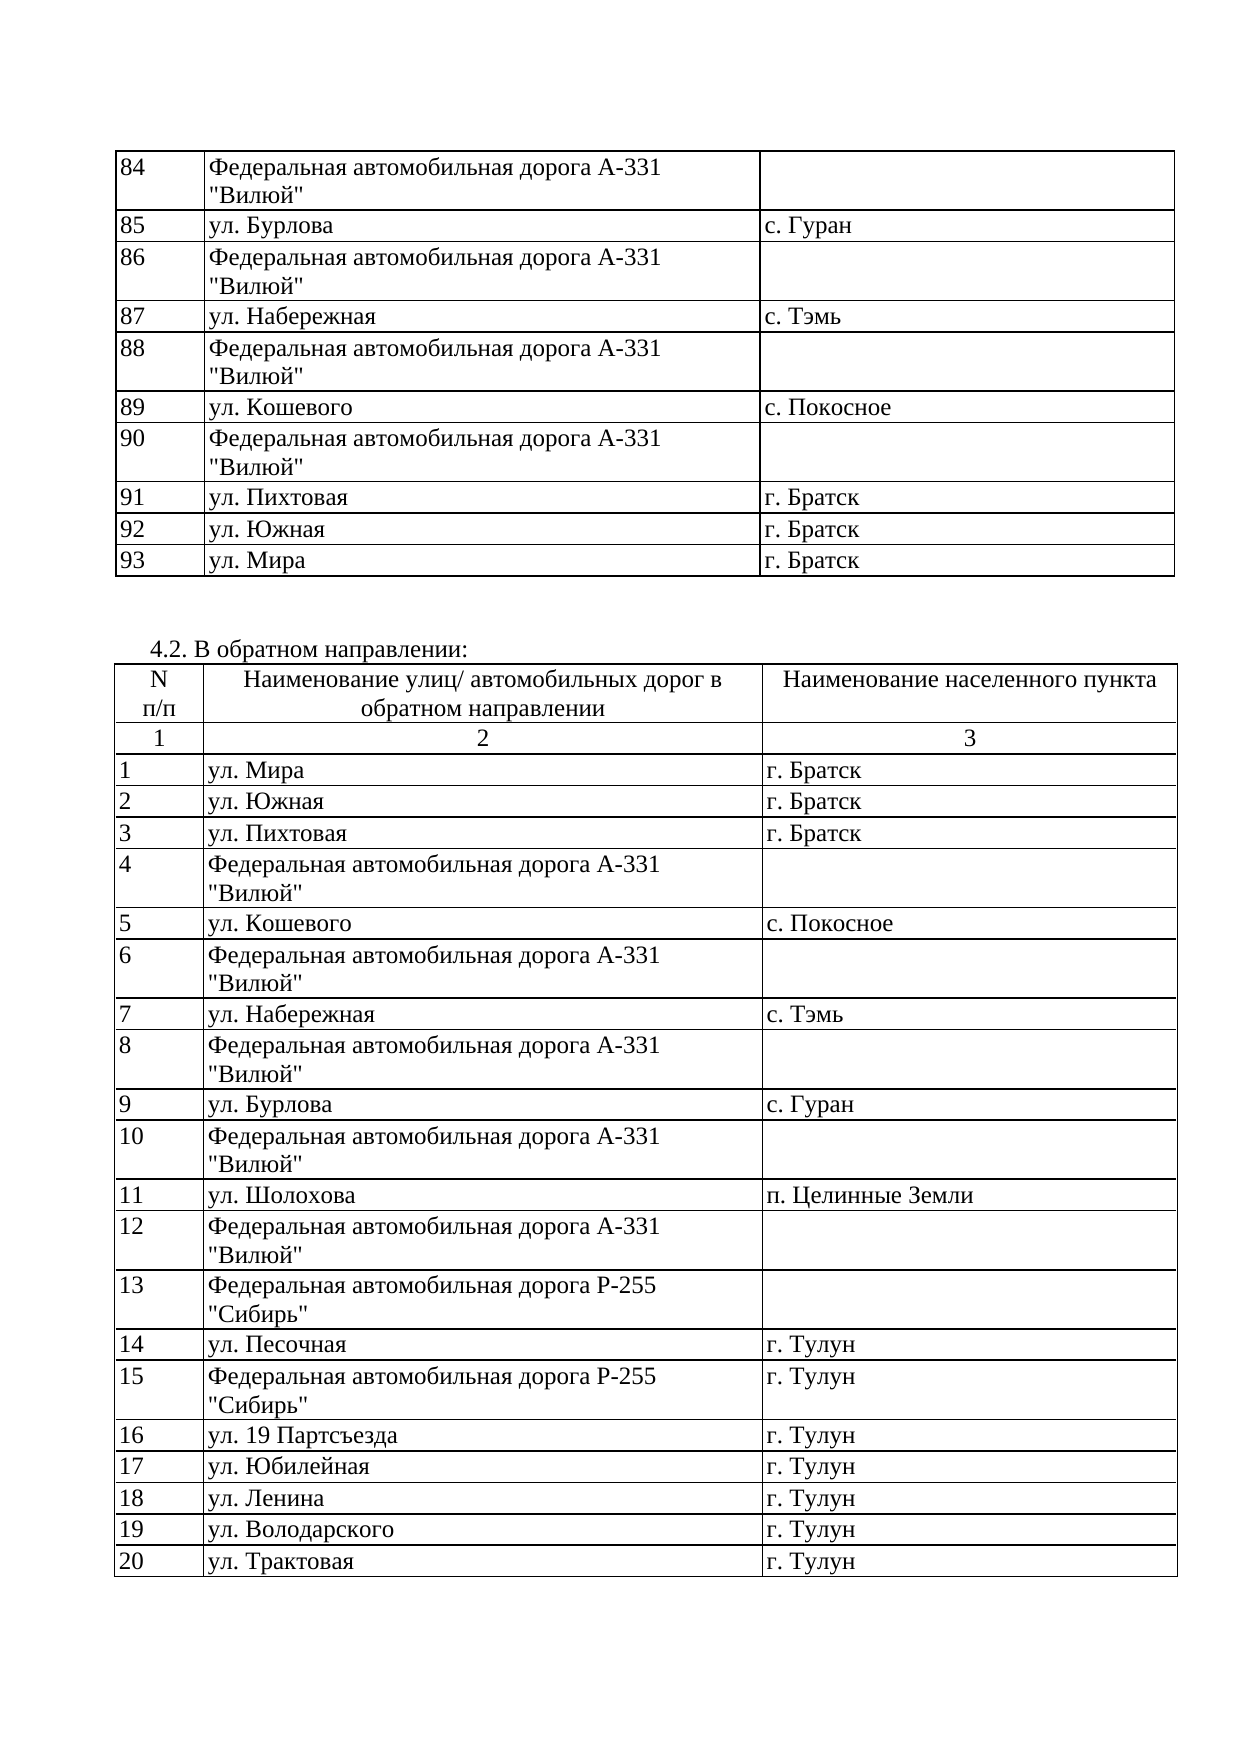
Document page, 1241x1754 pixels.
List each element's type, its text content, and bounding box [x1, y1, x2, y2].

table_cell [205, 152, 759, 209]
table_cell 85 [117, 211, 204, 241]
table_cell [763, 1269, 1177, 1328]
table_cell 2 [115, 786, 203, 816]
table_cell ул. Южная [204, 786, 762, 816]
table_cell 11 [115, 1179, 203, 1210]
table_cell Федеральная автомобильная дорога Р-255 "Сибирь" [204, 1271, 762, 1328]
table_cell ул. Кошевого [205, 392, 759, 422]
table_cell 2 [204, 723, 762, 753]
table_cell ул. Бурлова [205, 211, 759, 241]
table_cell ул. Южная [205, 514, 759, 543]
table_cell 9 [115, 1089, 203, 1119]
table_cell ул. Мира [204, 755, 762, 785]
table_cell ул. Набережная [205, 301, 759, 331]
table_cell ул. Бурлова [204, 1090, 762, 1119]
table_cell с. Гуран [761, 211, 1174, 241]
table_cell 88 [117, 333, 204, 390]
table_cell 13 [115, 1270, 203, 1328]
table_cell Федеральная автомобильная дорога А-331 "Вилюй" [205, 423, 759, 481]
table_cell 91 [117, 482, 204, 512]
table_cell [761, 423, 1174, 481]
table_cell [204, 1361, 762, 1418]
table_cell 87 [117, 301, 204, 331]
table_cell 14 [115, 1329, 203, 1359]
table_cell 12 [115, 1211, 203, 1269]
table_cell 90 [117, 423, 204, 481]
text 4.2. В обратном направлении: [150, 634, 1090, 663]
table_cell г. Братск [763, 785, 1177, 816]
table_cell г. Братск [761, 545, 1174, 575]
table_cell [761, 333, 1174, 390]
table_cell 8 [115, 1030, 203, 1088]
table_cell 7 [115, 998, 203, 1029]
table_cell г. Тулун [763, 1481, 1177, 1513]
table_cell 1 [115, 723, 203, 753]
table_cell [763, 938, 1177, 997]
table_cell ул. Ленина [204, 1483, 762, 1513]
table_cell Федеральная автомобильная дорога А-331 "Вилюй" [204, 849, 762, 907]
table_cell п. Целинные Земли [763, 1178, 1177, 1210]
table_cell 92 [117, 514, 204, 543]
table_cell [205, 333, 759, 390]
table_cell с. Покосное [761, 392, 1174, 422]
table_cell г. Братск [763, 753, 1177, 785]
table_cell Федеральная автомобильная дорога А-331 "Вилюй" [204, 1121, 762, 1178]
table_cell 15 [115, 1360, 203, 1418]
table_cell г. Тулун [763, 1513, 1177, 1544]
table_header Наименование населенного пункта [763, 665, 1177, 722]
table_cell [763, 1119, 1177, 1178]
table_cell ул. Набережная [204, 999, 762, 1029]
table_header Наименование улиц/ автомобильных дорог в обратном направлении [204, 665, 762, 722]
table_cell 10 [115, 1120, 203, 1178]
table_cell ул. 19 Партсъезда [204, 1420, 762, 1450]
table_cell ул. Шолохова [204, 1180, 762, 1210]
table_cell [205, 242, 759, 299]
table_cell г. Братск [761, 482, 1174, 512]
table_cell 5 [115, 908, 203, 938]
table_cell г. Тулун [763, 1544, 1177, 1576]
table_cell 6 [115, 939, 203, 997]
table_cell ул. Володарского [204, 1515, 762, 1544]
table_cell Федеральная автомобильная дорога А-331 "Вилюй" [204, 1211, 762, 1269]
table_cell г. Братск [763, 816, 1177, 848]
table_cell г. Тулун [763, 1450, 1177, 1481]
table_header N п/п [115, 665, 203, 722]
table_cell Федеральная автомобильная дорога А-331 "Вилюй" [204, 940, 762, 997]
table_cell ул. Мира [205, 545, 759, 575]
table_cell ул. Песочная [204, 1330, 762, 1359]
table_cell 17 [115, 1451, 203, 1481]
table_cell г. Тулун [763, 1328, 1177, 1359]
table_cell г. Братск [761, 514, 1174, 543]
table_cell [763, 848, 1177, 907]
table_cell г. Тулун [763, 1419, 1177, 1450]
table_cell с. Тэмь [763, 997, 1177, 1029]
table_cell 93 [117, 545, 204, 575]
table_cell [761, 242, 1174, 299]
table_cell ул. Трактовая [204, 1546, 762, 1576]
table_cell [763, 1210, 1177, 1269]
table_cell 4 [115, 849, 203, 907]
table_cell г. Тулун [763, 1359, 1177, 1418]
table_cell ул. Пихтовая [204, 818, 762, 848]
table_cell с. Тэмь [761, 301, 1174, 331]
table_cell [763, 1029, 1177, 1088]
table_cell 18 [115, 1483, 203, 1513]
table_cell 3 [115, 817, 203, 848]
table_cell с. Покосное [763, 907, 1177, 938]
table_cell ул. Юбилейная [204, 1452, 762, 1481]
table_cell ул. Кошевого [204, 908, 762, 938]
table_cell 89 [117, 392, 204, 422]
table_cell 86 [117, 242, 204, 299]
table_cell 20 [115, 1545, 203, 1576]
table_cell ул. Пихтовая [205, 482, 759, 512]
table_cell 1 [115, 754, 203, 785]
table_cell 84 [117, 152, 204, 209]
table_cell Федеральная автомобильная дорога А-331 "Вилюй" [204, 1030, 762, 1088]
table_cell [761, 152, 1174, 209]
table_cell 16 [115, 1420, 203, 1450]
table_cell 19 [115, 1514, 203, 1544]
table_cell 3 [763, 722, 1177, 753]
table_cell с. Гуран [763, 1088, 1177, 1119]
